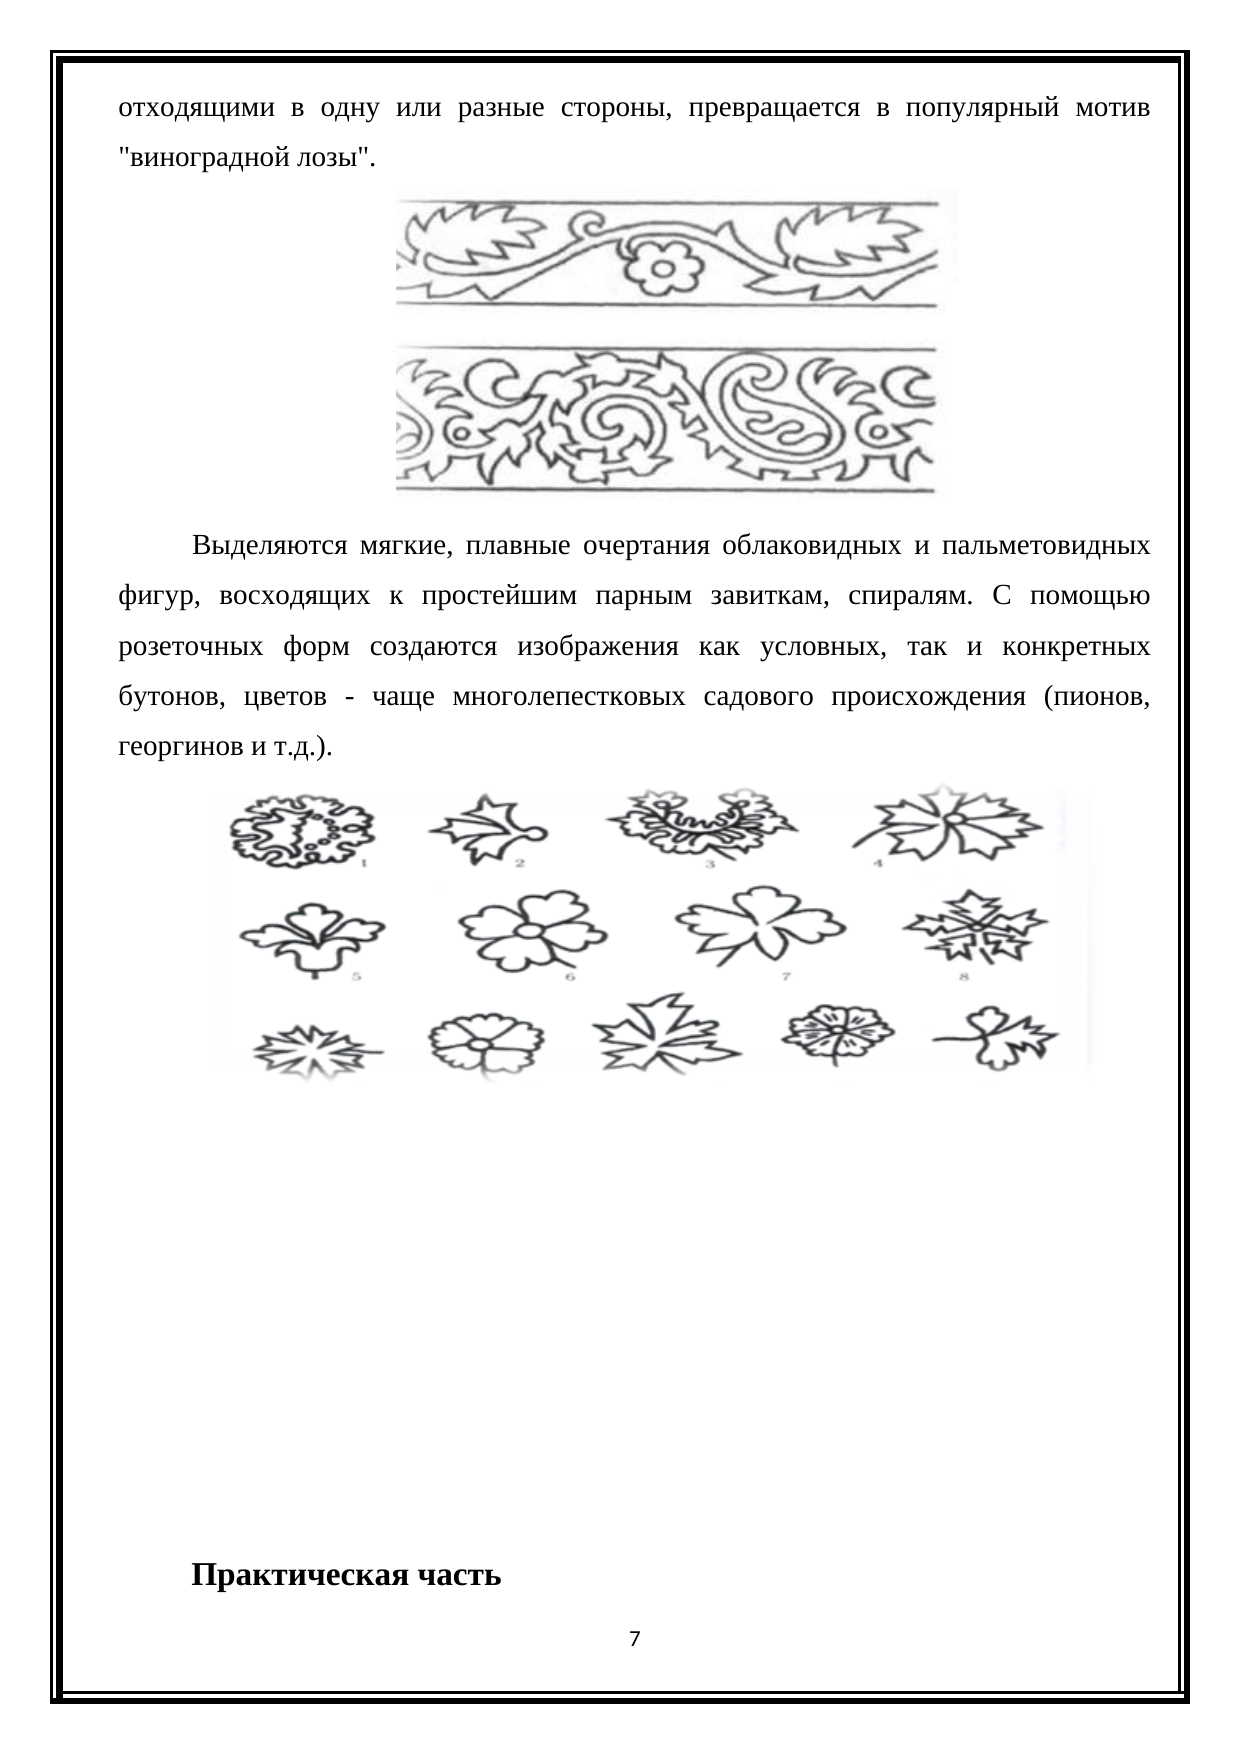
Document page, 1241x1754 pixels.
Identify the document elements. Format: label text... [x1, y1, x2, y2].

picture [396, 189, 958, 511]
picture [191, 778, 1099, 1088]
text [118, 89, 1152, 172]
text Практическая часть [118, 1554, 1152, 1592]
text Выделяются мягкие, плавные очертания облаковидных и пальметовидных фигур, восходящих к простейшим парным завиткам, спиралям. С помощью розеточных форм создаются изображения как условных, так и конкретных бутонов, цветов - чаще многолепестковых садового происхождения (пионов, георгинов и т.д.). [118, 527, 1152, 762]
